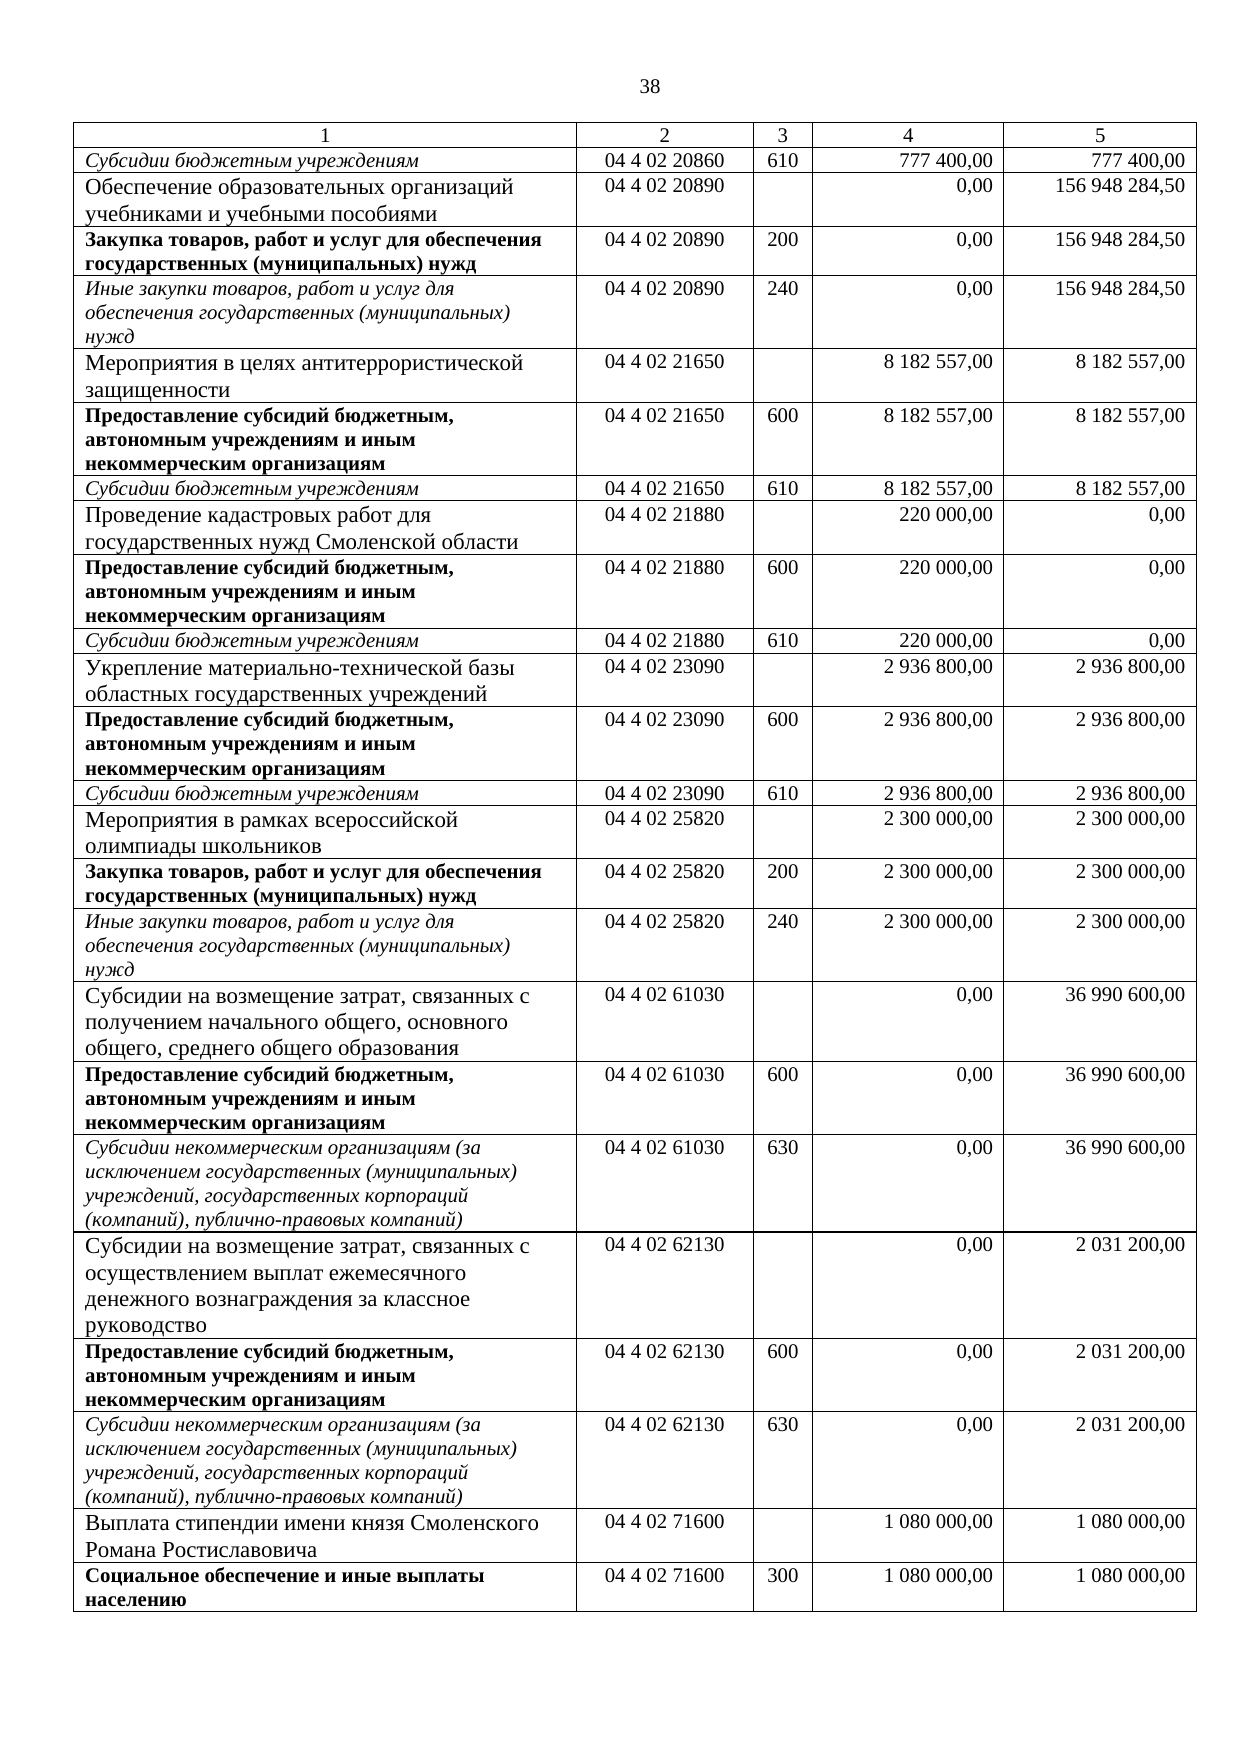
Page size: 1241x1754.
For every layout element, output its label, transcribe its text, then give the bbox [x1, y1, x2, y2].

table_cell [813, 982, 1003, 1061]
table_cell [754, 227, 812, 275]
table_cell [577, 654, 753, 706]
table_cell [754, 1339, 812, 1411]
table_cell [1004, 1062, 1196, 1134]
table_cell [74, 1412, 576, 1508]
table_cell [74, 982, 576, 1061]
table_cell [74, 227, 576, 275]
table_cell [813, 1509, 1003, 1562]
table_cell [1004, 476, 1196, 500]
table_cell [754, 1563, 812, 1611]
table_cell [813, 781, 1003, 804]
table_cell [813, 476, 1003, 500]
table_header 1 [74, 123, 576, 147]
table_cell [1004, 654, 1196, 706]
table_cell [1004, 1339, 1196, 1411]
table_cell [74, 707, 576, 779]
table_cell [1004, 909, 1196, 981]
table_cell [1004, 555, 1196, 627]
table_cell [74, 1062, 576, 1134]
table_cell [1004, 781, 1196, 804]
table_header 4 [813, 123, 1003, 147]
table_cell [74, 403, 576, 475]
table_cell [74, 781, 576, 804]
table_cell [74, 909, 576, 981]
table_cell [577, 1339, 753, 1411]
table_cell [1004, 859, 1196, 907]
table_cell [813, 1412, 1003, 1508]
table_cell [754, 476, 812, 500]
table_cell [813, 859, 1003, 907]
table_header 3 [754, 123, 812, 147]
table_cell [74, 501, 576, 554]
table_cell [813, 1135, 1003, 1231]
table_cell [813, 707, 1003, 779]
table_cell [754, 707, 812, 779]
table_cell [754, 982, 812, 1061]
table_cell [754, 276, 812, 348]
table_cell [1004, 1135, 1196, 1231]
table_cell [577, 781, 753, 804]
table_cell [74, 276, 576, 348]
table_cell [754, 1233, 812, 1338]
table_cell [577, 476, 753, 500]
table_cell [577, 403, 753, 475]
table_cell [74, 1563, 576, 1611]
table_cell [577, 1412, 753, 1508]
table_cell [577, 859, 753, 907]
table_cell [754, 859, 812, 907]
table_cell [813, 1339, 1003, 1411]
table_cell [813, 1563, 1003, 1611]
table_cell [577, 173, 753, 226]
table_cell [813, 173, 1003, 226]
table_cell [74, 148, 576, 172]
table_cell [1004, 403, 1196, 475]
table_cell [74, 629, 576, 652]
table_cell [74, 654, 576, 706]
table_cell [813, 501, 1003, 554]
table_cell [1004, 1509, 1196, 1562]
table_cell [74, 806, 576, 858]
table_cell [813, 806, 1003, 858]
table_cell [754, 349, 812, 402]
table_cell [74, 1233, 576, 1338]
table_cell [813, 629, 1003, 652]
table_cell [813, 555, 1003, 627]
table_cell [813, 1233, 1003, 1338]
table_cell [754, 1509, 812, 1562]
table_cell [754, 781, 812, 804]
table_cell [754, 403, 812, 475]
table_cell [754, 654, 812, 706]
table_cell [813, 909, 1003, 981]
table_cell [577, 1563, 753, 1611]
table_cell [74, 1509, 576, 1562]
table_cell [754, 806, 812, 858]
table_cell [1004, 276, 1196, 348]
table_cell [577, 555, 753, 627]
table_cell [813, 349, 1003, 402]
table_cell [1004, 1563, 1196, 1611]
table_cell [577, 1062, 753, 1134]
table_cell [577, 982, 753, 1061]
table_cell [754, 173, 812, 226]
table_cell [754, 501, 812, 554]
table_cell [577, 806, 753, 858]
table_header 2 [577, 123, 753, 147]
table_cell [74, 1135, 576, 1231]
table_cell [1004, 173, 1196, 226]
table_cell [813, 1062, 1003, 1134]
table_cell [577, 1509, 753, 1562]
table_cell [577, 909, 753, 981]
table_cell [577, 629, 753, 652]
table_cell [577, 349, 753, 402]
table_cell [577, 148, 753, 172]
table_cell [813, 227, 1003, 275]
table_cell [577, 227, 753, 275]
table_header 5 [1004, 123, 1196, 147]
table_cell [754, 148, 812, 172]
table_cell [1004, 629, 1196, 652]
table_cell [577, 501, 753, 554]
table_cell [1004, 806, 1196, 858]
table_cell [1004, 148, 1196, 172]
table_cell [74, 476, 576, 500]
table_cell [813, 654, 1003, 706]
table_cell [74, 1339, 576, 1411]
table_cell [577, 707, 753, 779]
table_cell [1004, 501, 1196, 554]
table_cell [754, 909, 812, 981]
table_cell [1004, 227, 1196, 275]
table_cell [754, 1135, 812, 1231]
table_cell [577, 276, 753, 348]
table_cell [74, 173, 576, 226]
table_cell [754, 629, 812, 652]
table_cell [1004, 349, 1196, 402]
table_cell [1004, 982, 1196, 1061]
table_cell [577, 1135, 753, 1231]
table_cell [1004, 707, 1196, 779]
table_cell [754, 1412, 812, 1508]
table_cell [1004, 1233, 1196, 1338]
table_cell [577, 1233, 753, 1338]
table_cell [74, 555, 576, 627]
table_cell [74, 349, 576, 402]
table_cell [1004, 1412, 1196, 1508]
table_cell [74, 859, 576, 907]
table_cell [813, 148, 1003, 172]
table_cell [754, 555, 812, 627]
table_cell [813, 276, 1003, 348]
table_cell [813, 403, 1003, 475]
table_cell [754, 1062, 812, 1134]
